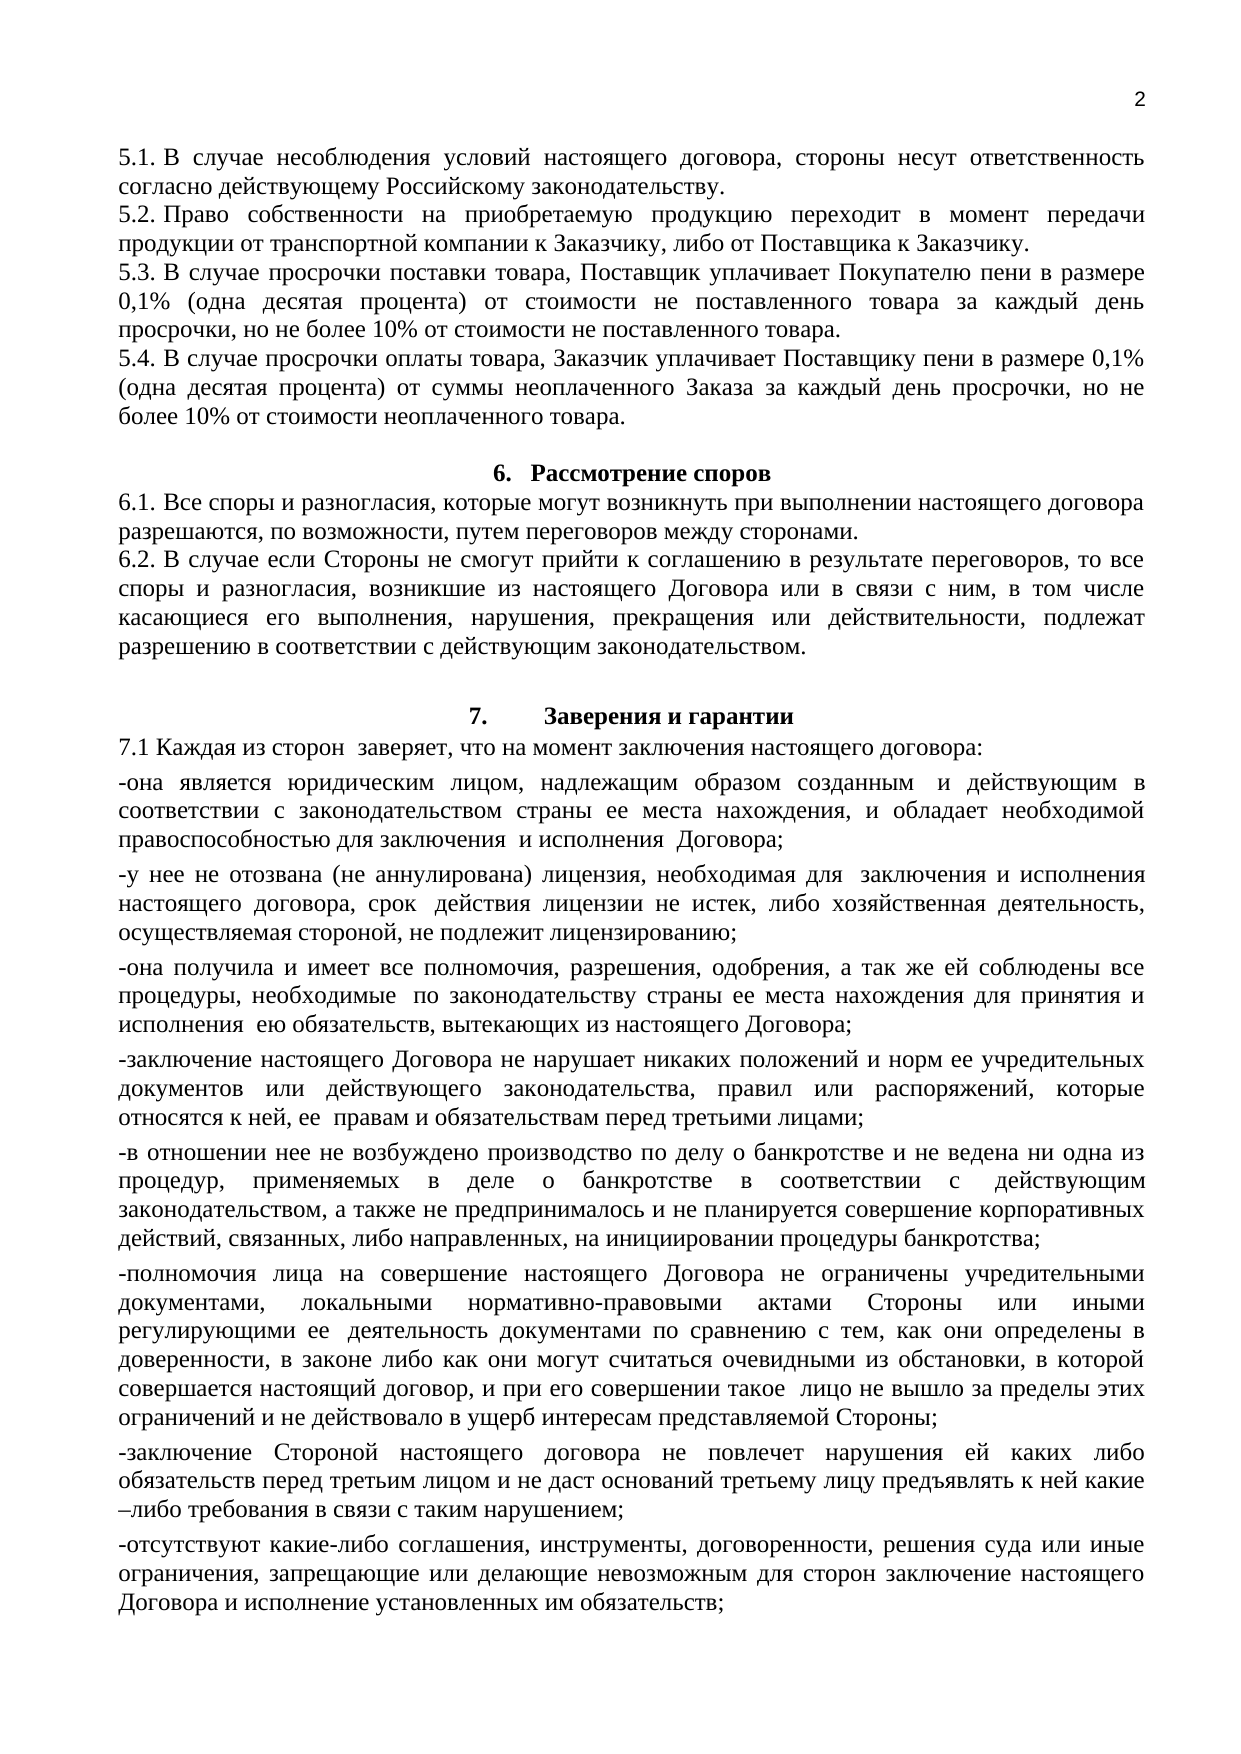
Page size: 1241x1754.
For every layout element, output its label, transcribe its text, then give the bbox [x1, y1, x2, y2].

text -заключение Стороной настоящего договора не повлечет нарушения ей каких либо обязательств перед третьим лицом и не даст оснований третьему лицу предъявлять к ней какие –либо требования в связи с таким нарушением; [118, 1437, 1146, 1523]
text -у нее не отозвана (не аннулирована) лицензия, необходимая для заключения и исполнения настоящего договора, срок действия лицензии не истек, либо хозяйственная деятельность, осуществляемая стороной, не подлежит лицензированию; [118, 859, 1146, 945]
text -полномочия лица на совершение настоящего Договора не ограничены учредительными документами, локальными нормативно-правовыми актами Стороны или иными регулирующими ее деятельность документами по сравнению с тем, как они определены в доверенности, в законе либо как они могут считаться очевидными из обстановки, в которой совершается настоящий договор, и при его совершении такое лицо не вышло за пределы этих ограничений и не действовало в ущерб интересам представляемой Стороны; [118, 1258, 1146, 1430]
list В случае просрочки оплаты товара, Заказчик уплачивает Поставщику пени в размере 0,1% (одна десятая процента) от суммы неоплаченного Заказа за каждый день просрочки, но не более 10% от стоимости неоплаченного товара. [118, 343, 1146, 429]
text -заключение настоящего Договора не нарушает никаких положений и норм ее учредительных документов или действующего законодательства, правил или распоряжений, которые относятся к ней, ее правам и обязательствам перед третьими лицами; [118, 1044, 1146, 1130]
list В случае если Стороны не смогут прийти к соглашению в результате переговоров, то все споры и разногласия, возникшие из настоящего Договора или в связи с ним, в том числе касающиеся его выполнения, нарушения, прекращения или действительности, подлежат разрешению в соответствии с действующим законодательством. [118, 544, 1146, 659]
text -отсутствуют какие-либо соглашения, инструменты, договоренности, решения суда или иные ограничения, запрещающие или делающие невозможным для сторон заключение настоящего Договора и исполнение установленных им обязательств; [118, 1529, 1146, 1615]
list Заверения и гарантии [117, 701, 1146, 729]
list Рассмотрение споров [118, 458, 1146, 487]
text -она является юридическим лицом, надлежащим образом созданным и действующим в соответствии с законодательством страны ее места нахождения, и обладает необходимой правоспособностью для заключения и исполнения Договора; [118, 767, 1146, 853]
list Право собственности на приобретаемую продукцию переходит в момент передачи продукции от транспортной компании к Заказчику, либо от Поставщика к Заказчику. [118, 199, 1146, 257]
list Все споры и разногласия, которые могут возникнуть при выполнении настоящего договора разрешаются, по возможности, путем переговоров между сторонами. [118, 487, 1146, 544]
text 7.1 Каждая из сторон заверяет, что на момент заключения настоящего договора: [118, 732, 1146, 760]
text -в отношении нее не возбуждено производство по делу о банкротстве и не ведена ни одна из процедур, применяемых в деле о банкротстве в соответствии с действующим законодательством, а также не предпринималось и не планируется совершение корпоративных действий, связанных, либо направленных, на инициировании процедуры банкротства; [118, 1137, 1146, 1252]
text -она получила и имеет все полномочия, разрешения, одобрения, а так же ей соблюдены все процедуры, необходимые по законодательству страны ее места нахождения для принятия и исполнения ею обязательств, вытекающих из настоящего Договора; [118, 952, 1146, 1038]
list В случае несоблюдения условий настоящего договора, стороны несут ответственность согласно действующему Российскому законодательству. [118, 142, 1146, 199]
list В случае просрочки поставки товара, Поставщик уплачивает Покупателю пени в размере 0,1% (одна десятая процента) от стоимости не поставленного товара за каждый день просрочки, но не более 10% от стоимости не поставленного товара. [118, 257, 1146, 343]
